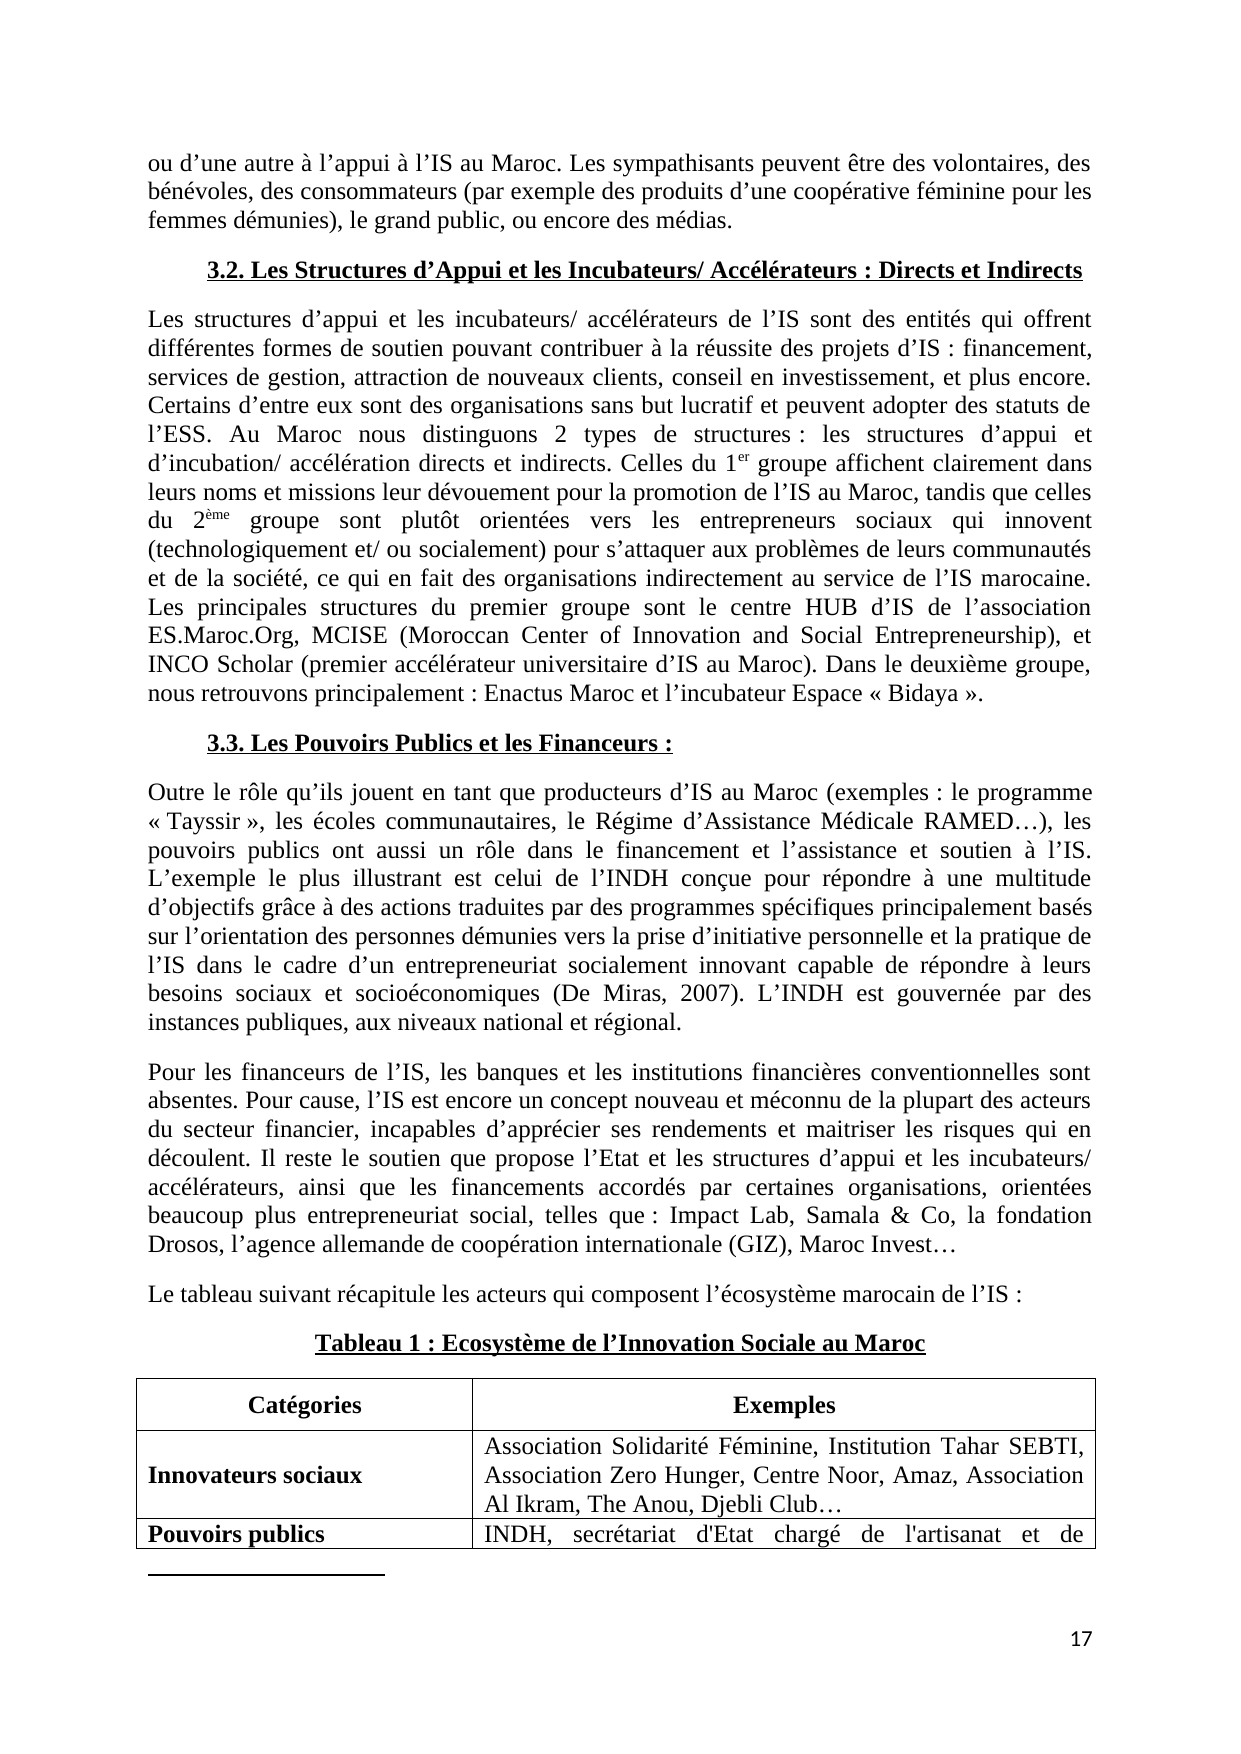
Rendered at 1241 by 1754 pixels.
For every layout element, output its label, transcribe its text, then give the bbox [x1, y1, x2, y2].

text Le tableau suivant récapitule les acteurs qui composent l’écosystème marocain de l’IS : [148, 1279, 1092, 1308]
table_cell Association Solidarité Féminine, Institution Tahar SEBTI, Association Zero Hunger, Centre Noor, Amaz, Association Al Ikram, The Anou, Djebli Club… [473, 1431, 1095, 1518]
text Tableau 1 : Ecosystème de l’Innovation Sociale au Maroc [148, 1328, 1092, 1357]
table_header Catégories [137, 1379, 472, 1430]
text Pour les financeurs de l’IS, les banques et les institutions financières conventionnelles sont absentes. Pour cause, l’IS est encore un concept nouveau et méconnu de la plupart des acteurs du secteur financier, incapables d’apprécier ses rendements et maitriser les risques qui en découlent. Il reste le soutien que propose l’Etat et les structures d’appui et les incubateurs/ accélérateurs, ainsi que les financements accordés par certaines organisations, orientées beaucoup plus entrepreneuriat social, telles que : Impact Lab, Samala & Co, la fondation Drosos, l’agence allemande de coopération internationale (GIZ), Maroc Invest… [148, 1057, 1092, 1258]
text 3.3. Les Pouvoirs Publics et les Financeurs : [207, 728, 1092, 756]
text 3.2. Les Structures d’Appui et les Incubateurs/ Accélérateurs : Directs et Indirects [207, 255, 1092, 283]
text Outre le rôle qu’ils jouent en tant que producteurs d’IS au Maroc (exemples : le programme « Tayssir », les écoles communautaires, le Régime d’Assistance Médicale RAMED…), les pouvoirs publics ont aussi un rôle dans le financement et l’assistance et soutien à l’IS. L’exemple le plus illustrant est celui de l’INDH conçue pour répondre à une multitude d’objectifs grâce à des actions traduites par des programmes spécifiques principalement basés sur l’orientation des personnes démunies vers la prise d’initiative personnelle et la pratique de l’IS dans le cadre d’un entrepreneuriat socialement innovant capable de répondre à leurs besoins sociaux et socioéconomiques (De Miras, 2007). L’INDH est gouvernée par des instances publiques, aux niveaux national et régional. [148, 777, 1092, 1036]
table_header Exemples [473, 1379, 1095, 1430]
table_cell Innovateurs sociaux [137, 1431, 472, 1518]
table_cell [473, 1519, 1095, 1547]
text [148, 148, 1092, 234]
table_cell Pouvoirs publics [137, 1519, 472, 1547]
text Les structures d’appui et les incubateurs/ accélérateurs de l’IS sont des entités qui offrent différentes formes de soutien pouvant contribuer à la réussite des projets d’IS : financement, services de gestion, attraction de nouveaux clients, conseil en investissement, et plus encore. Certains d’entre eux sont des organisations sans but lucratif et peuvent adopter des statuts de l’ESS. Au Maroc nous distinguons 2 types de structures : les structures d’appui et d’incubation/ accélération directs et indirects. Celles du 1er groupe affichent clairement dans leurs noms et missions leur dévouement pour la promotion de l’IS au Maroc, tandis que celles du 2ème groupe sont plutôt orientées vers les entrepreneurs sociaux qui innovent (technologiquement et/ ou socialement) pour s’attaquer aux problèmes de leurs communautés et de la société, ce qui en fait des organisations indirectement au service de l’IS marocaine. Les principales structures du premier groupe sont le centre HUB d’IS de l’association ES.Maroc.Org, MCISE (Moroccan Center of Innovation and Social Entrepreneurship), et INCO Scholar (premier accélérateur universitaire d’IS au Maroc). Dans le deuxième groupe, nous retrouvons principalement : Enactus Maroc et l’incubateur Espace « Bidaya ». [148, 304, 1092, 707]
